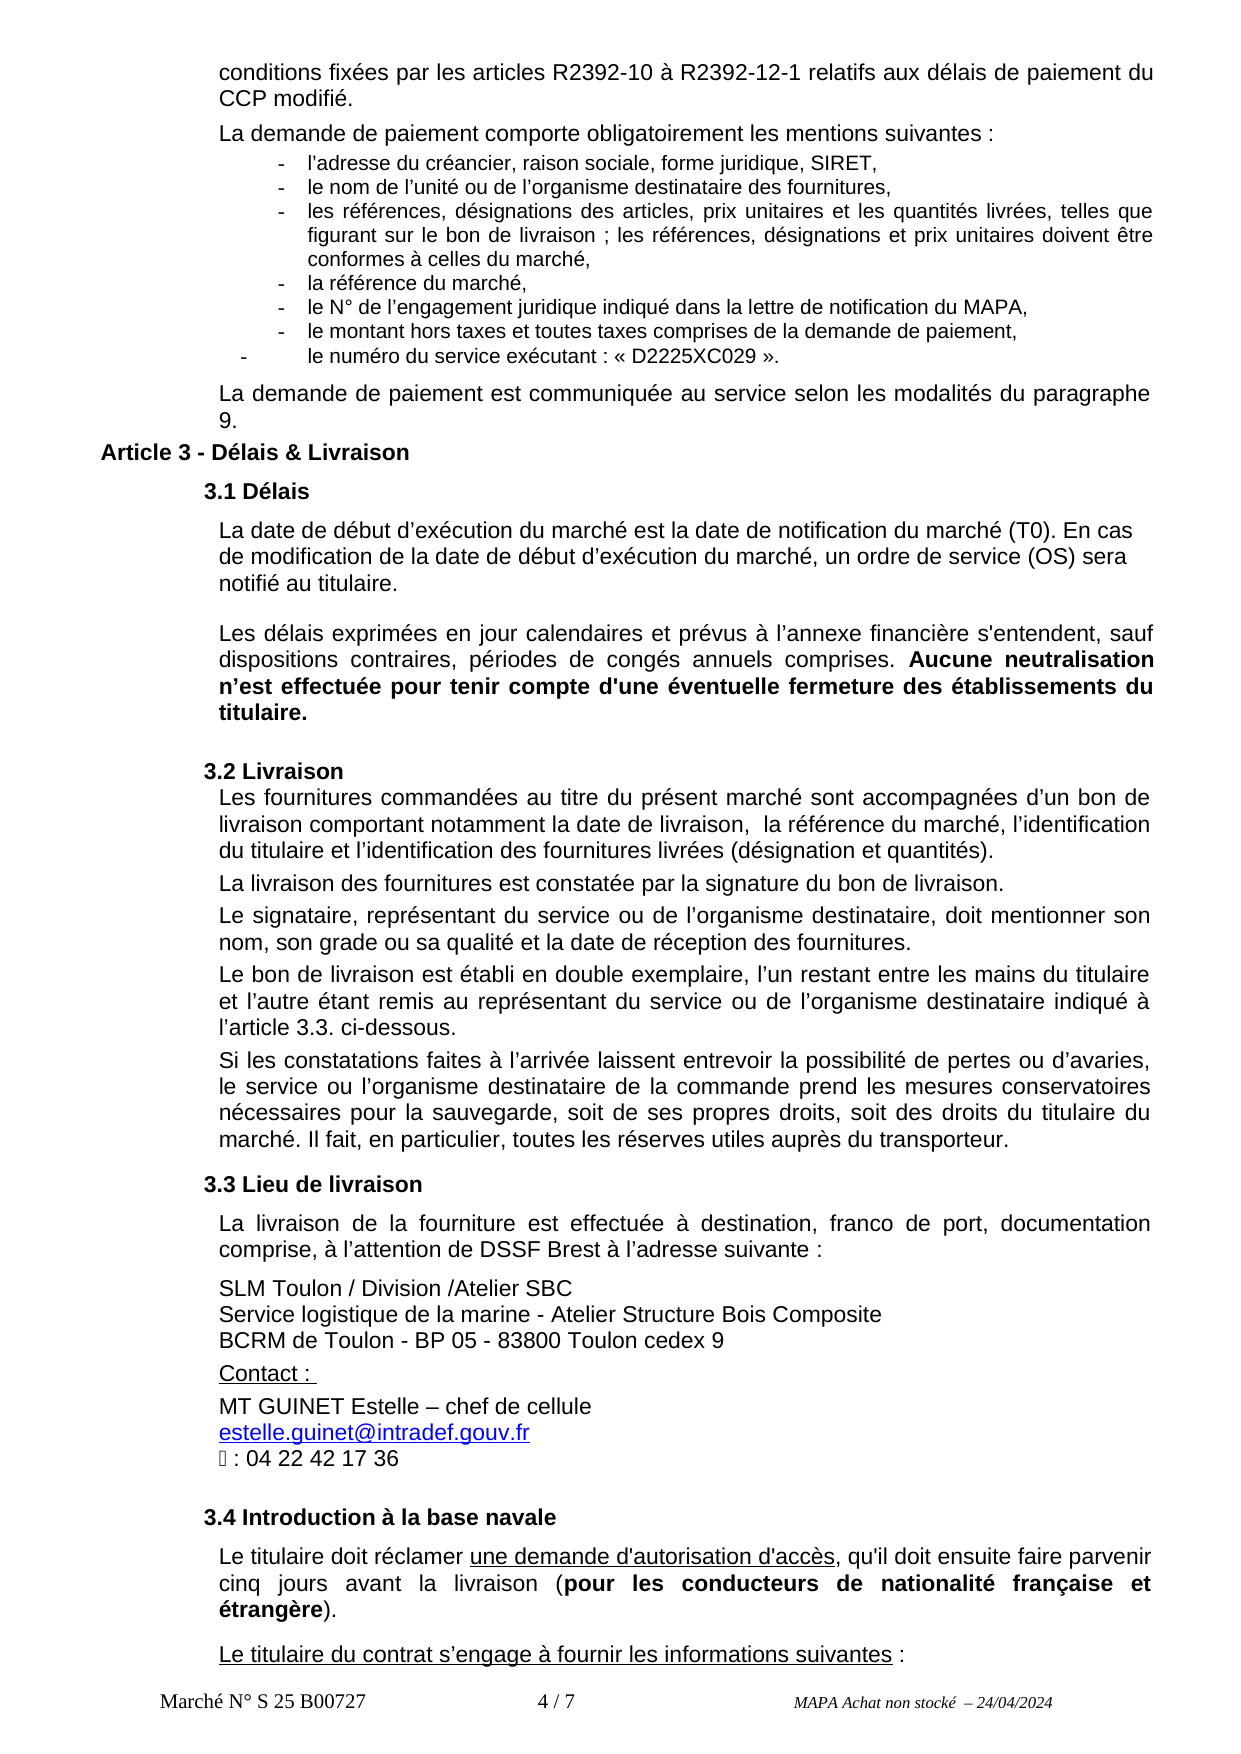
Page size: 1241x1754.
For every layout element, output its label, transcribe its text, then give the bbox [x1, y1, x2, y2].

list la référence du marché, [278, 271, 1154, 295]
list le montant hors taxes et toutes taxes comprises de la demande de paiement, [278, 319, 1154, 343]
text MT GUINET Estelle – chef de cellule [218, 1393, 1152, 1419]
text Le signataire, représentant du service ou de l’organisme destinataire, doit mentionner son nom, son grade ou sa qualité et la date de réception des fournitures. [218, 902, 1152, 955]
text La livraison de la fourniture est effectuée à destination, franco de port, documentation comprise, à l’attention de DSSF Brest à l’adresse suivante : [218, 1209, 1152, 1262]
text Les fournitures commandées au titre du présent marché sont accompagnées d’un bon de livraison comportant notamment la date de livraison, la référence du marché, l’identification du titulaire et l’identification des fournitures livrées (désignation et quantités). [218, 784, 1152, 863]
text 3.4 Introduction à la base navale [204, 1504, 1154, 1531]
text La livraison des fournitures est constatée par la signature du bon de livraison. [218, 870, 1152, 896]
text La demande de paiement est communiquée au service selon les modalités du paragraphe 9. [218, 380, 1152, 433]
text La demande de paiement comporte obligatoirement les mentions suivantes : [218, 120, 1154, 146]
text Le titulaire du contrat s’engage à fournir les informations suivantes : [218, 1641, 1152, 1667]
list les références, désignations des articles, prix unitaires et les quantités livrées, telles que figurant sur le bon de livraison ; les références, désignations et prix unitaires doivent être conformes à celles du marché, [278, 199, 1154, 271]
subtitle 3.1 Délais [174, 478, 1154, 504]
text estelle.guinet@intradef.gouv.fr [218, 1419, 1152, 1445]
list le numéro du service exécutant : « D2225XC029 ». [159, 343, 1152, 368]
list le N° de l’engagement juridique indiqué dans la lettre de notification du MAPA, [278, 295, 1154, 319]
subtitle 3.2 Livraison [204, 758, 1154, 784]
text Si les constatations faites à l’arrivée laissent entrevoir la possibilité de pertes ou d’avaries, le service ou l’organisme destinataire de la commande prend les mesures conservatoires nécessaires pour la sauvegarde, soit de ses propres droits, soit des droits du titulaire du marché. Il fait, en particulier, toutes les réserves utiles auprès du transporteur. [218, 1047, 1152, 1152]
text Contact : [218, 1360, 1152, 1386]
text La date de début d’exécution du marché est la date de notification du marché (T0). En cas de modification de la date de début d’exécution du marché, un ordre de service (OS) sera notifié au titulaire. [218, 517, 1152, 596]
text BCRM de Toulon - BP 05 - 83800 Toulon cedex 9 [218, 1327, 1152, 1354]
list le nom de l’unité ou de l’organisme destinataire des fournitures, [278, 175, 1154, 199]
text : 04 22 42 17 36 [218, 1445, 1152, 1472]
text Le bon de livraison est établi en double exemplaire, l’un restant entre les mains du titulaire et l’autre étant remis au représentant du service ou de l’organisme destinataire indiqué à l’article 3.3. ci-dessous. [218, 961, 1152, 1040]
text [218, 59, 1154, 112]
list Les délais exprimées en jour calendaires et prévus à l’annexe financière s'entendent, sauf dispositions contraires, périodes de congés annuels comprises. Aucune neutralisation n’est effectuée pour tenir compte d'une éventuelle fermeture des établissements du titulaire. [218, 620, 1154, 725]
text SLM Toulon / Division /Atelier SBC [218, 1275, 1152, 1301]
text Le titulaire doit réclamer une demande d'autorisation d'accès, qu'il doit ensuite faire parvenir cinq jours avant la livraison (pour les conducteurs de nationalité française et étrangère). [218, 1543, 1152, 1622]
text Article 3 - Délais & Livraison [100, 439, 1154, 466]
subtitle 3.3 Lieu de livraison [204, 1171, 1154, 1197]
text Service logistique de la marine - Atelier Structure Bois Composite [218, 1301, 1152, 1327]
list l’adresse du créancier, raison sociale, forme juridique, SIRET, [278, 151, 1154, 175]
